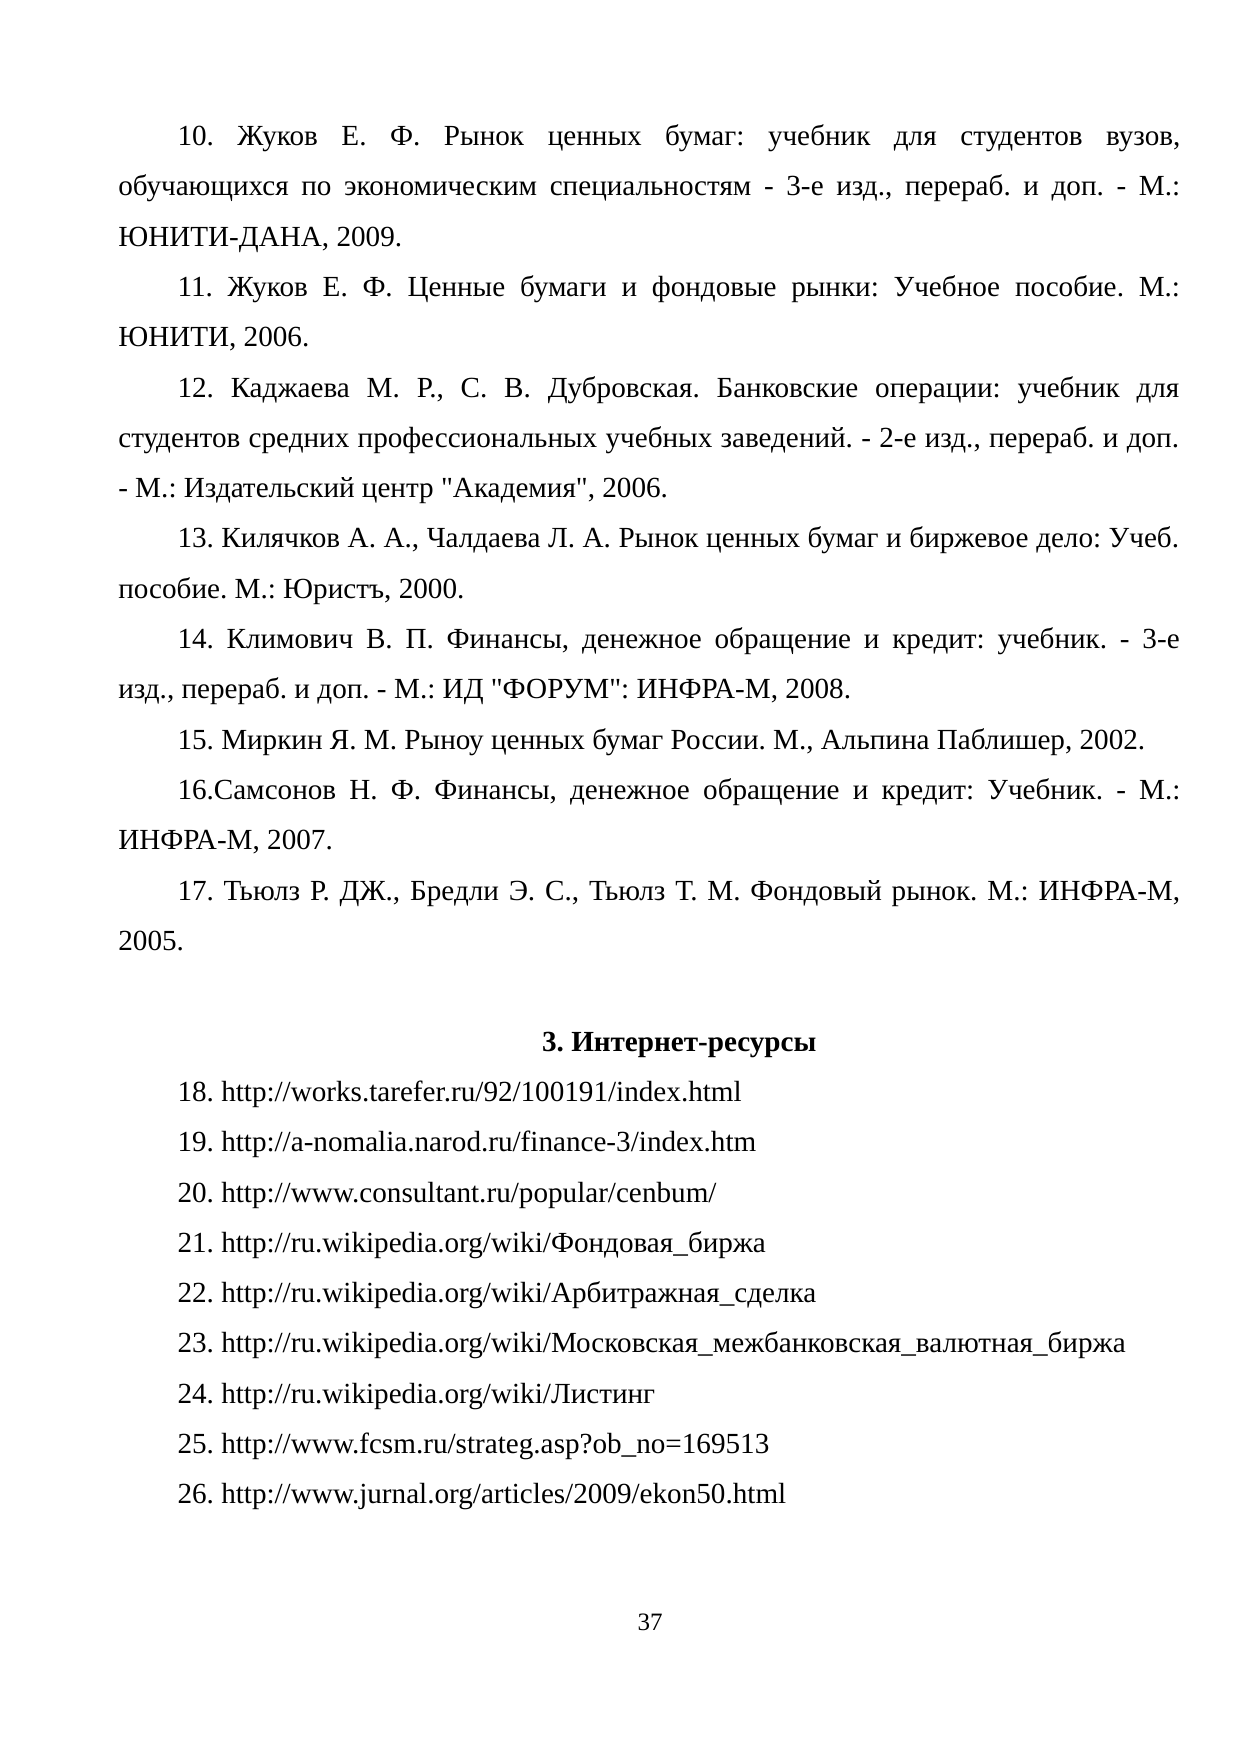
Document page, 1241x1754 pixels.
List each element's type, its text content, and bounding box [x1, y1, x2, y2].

text 12. Каджаева М. Р., С. В. Дубровская. Банковские операции: учебник для студентов средних профессиональных учебных заведений. - 2-е изд., перераб. и доп. - М.: Издательский центр "Академия", 2006. [118, 370, 1181, 504]
text 15. Миркин Я. М. Рыноу ценных бумаг России. М., Альпина Паблишер, 2002. [118, 722, 1181, 755]
text 20. http://www.consultant.ru/popular/cenbum/ [118, 1175, 1181, 1208]
text 25. http://www.fcsm.ru/strateg.asp?ob_no=169513 [118, 1426, 1181, 1460]
text 13. Килячков А. А., Чалдаева Л. А. Рынок ценных бумаг и биржевое дело: Учеб. пособие. М.: Юристъ, 2000. [118, 521, 1181, 604]
text 16.Самсонов Н. Ф. Финансы, денежное обращение и кредит: Учебник. - М.: ИНФРА-М, 2007. [118, 772, 1181, 856]
text 23. http://ru.wikipedia.org/wiki/Московская_межбанковская_валютная_биржа [118, 1326, 1181, 1359]
text 24. http://ru.wikipedia.org/wiki/Листинг [118, 1376, 1181, 1409]
text 14. Климович В. П. Финансы, денежное обращение и кредит: учебник. - 3-е изд., перераб. и доп. - М.: ИД "ФОРУМ": ИНФРА-М, 2008. [118, 621, 1181, 705]
text 17. Тьюлз Р. ДЖ., Бредли Э. С., Тьюлз Т. М. Фондовый рынок. М.: ИНФРА-М, 2005. [118, 873, 1181, 957]
text 21. http://ru.wikipedia.org/wiki/Фондовая_биржа [118, 1225, 1181, 1258]
text 22. http://ru.wikipedia.org/wiki/Арбитражная_сделка [118, 1275, 1181, 1309]
text 11. Жуков Е. Ф. Ценные бумаги и фондовые рынки: Учебное пособие. М.: ЮНИТИ, 2006. [118, 269, 1181, 353]
text 10. Жуков Е. Ф. Рынок ценных бумаг: учебник для студентов вузов, обучающихся по экономическим специальностям - 3-е изд., перераб. и доп. - М.: ЮНИТИ-ДАНА, 2009. [118, 118, 1181, 252]
text 18. http://works.tarefer.ru/92/100191/index.html [118, 1074, 1181, 1108]
text 19. http://a-nomalia.narod.ru/finance-3/index.htm [118, 1124, 1181, 1158]
text 26. http://www.jurnal.org/articles/2009/ekon50.html [118, 1477, 1181, 1510]
text 3. Интернет-ресурсы [118, 1024, 1181, 1057]
